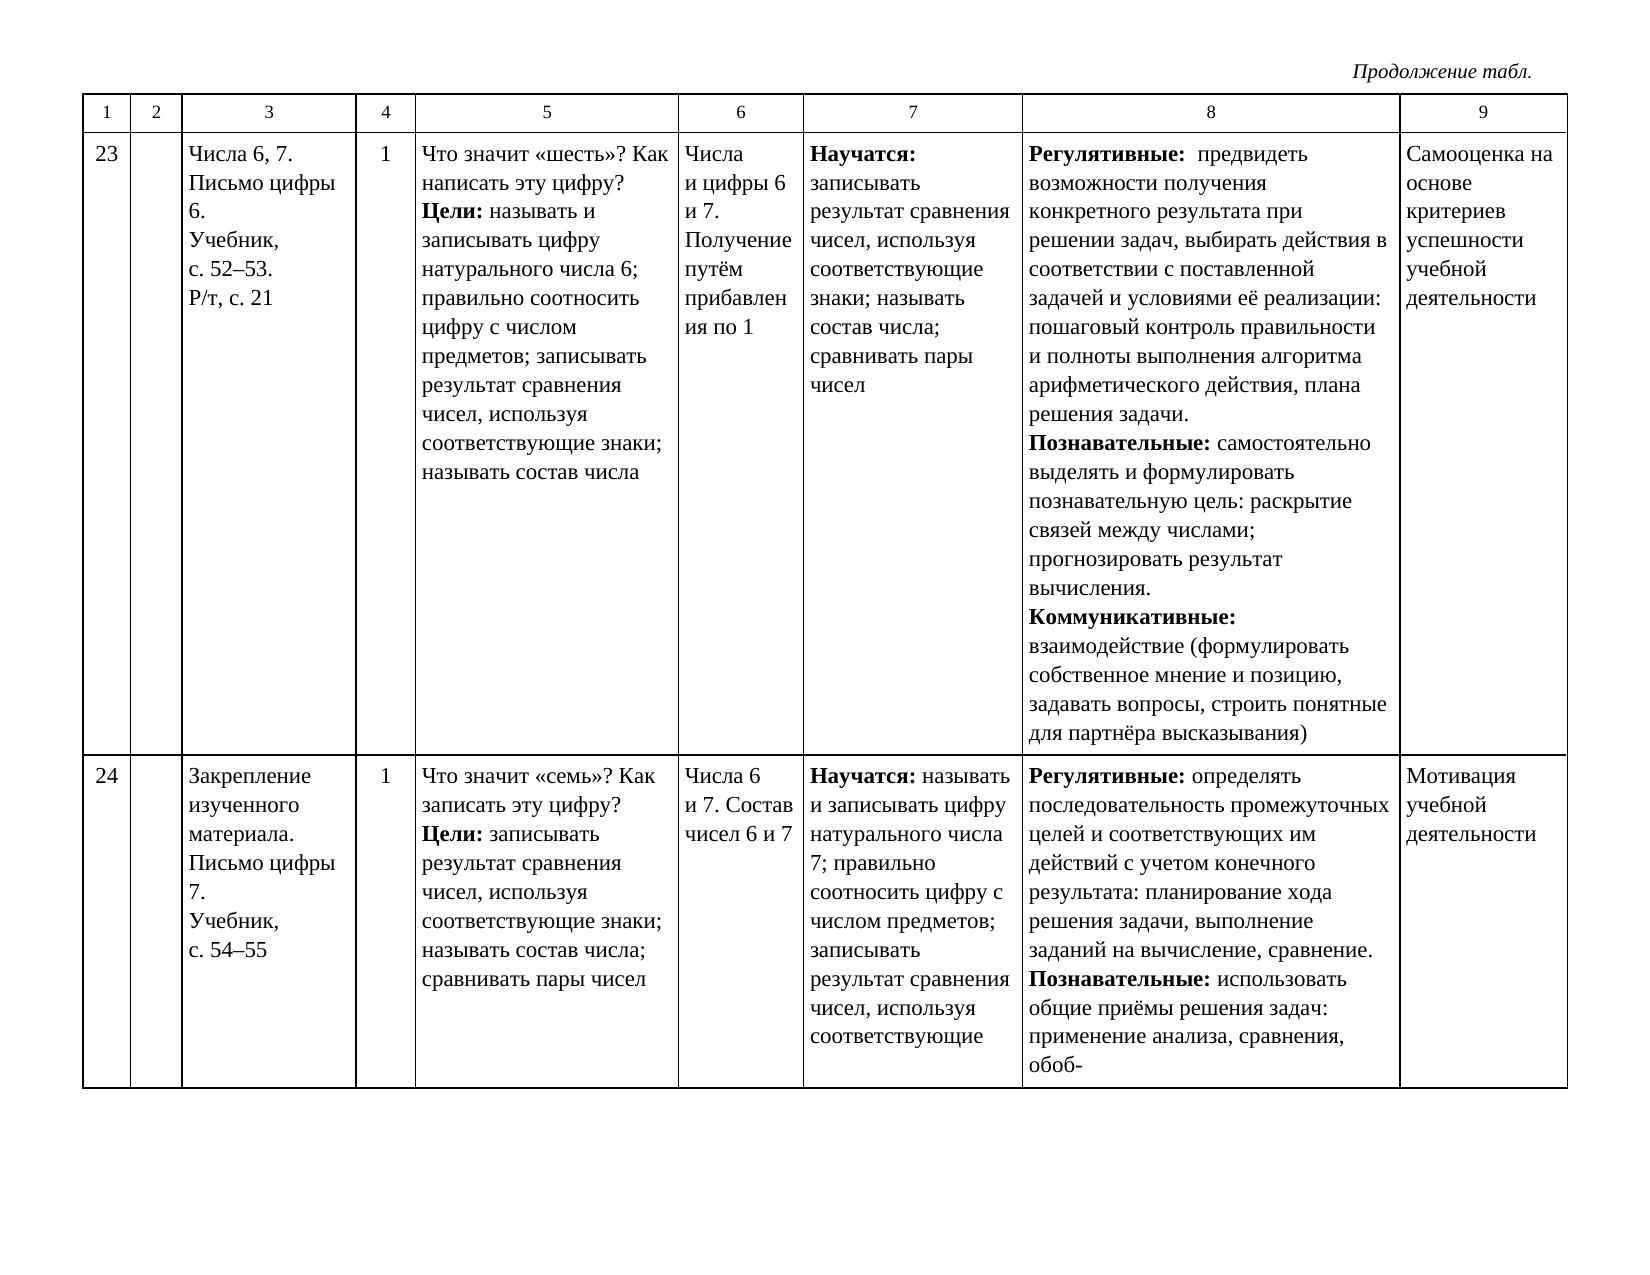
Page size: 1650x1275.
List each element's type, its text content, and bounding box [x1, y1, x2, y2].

table_cell Регулятивные: определять последовательность промежуточных целей и соответствующих им действий с учетом конечного результата: планирование хода решения задачи, выполнение заданий на вычисление, сравнение. Познавательные: использовать общие приёмы решения задач: применение анализа, сравнения, обоб- [1023, 756, 1399, 1087]
table_cell Что значит «семь»? Как записать эту цифру? Цели: записывать результат сравнения чисел, используя соответствующие знаки; называть состав числа; сравнивать пары чисел [416, 756, 678, 1087]
table_header 5 [416, 95, 678, 132]
table_cell Регулятивные: предвидеть возможности получения конкретного результата при решении задач, выбирать действия в соответствии с поставленной задачей и условиями её реализации: пошаговый контроль правильности и полноты выполнения алгоритма арифметического действия, плана решения задачи. Познавательные: самостоятельно выделять и формулировать познавательную цель: раскрытие связей между числами; прогнозировать результат вычисления. Коммуникативные: взаимодействие (формулировать собственное мнение и позицию, задавать вопросы, строить понятные для партнёра высказывания) [1023, 133, 1399, 754]
table_cell Мотивация учебной деятельности [1401, 754, 1567, 1087]
table_header 9 [1401, 95, 1567, 132]
table_cell Научатся: называть и записывать цифру натурального числа 7; правильно соотносить цифру с числом предметов; записывать результат сравнения чисел, используя соответствующие [804, 756, 1022, 1087]
table_cell 1 [357, 756, 415, 1087]
table_header 1 [84, 95, 130, 132]
table_cell Числа и цифры 6 и 7. Получение путём прибавления по 1 [679, 133, 803, 754]
table_cell 23 [84, 133, 130, 754]
table_header 8 [1023, 95, 1399, 132]
table_cell Что значит «шесть»? Как написать эту цифру? Цели: называть и записывать цифру натурального числа 6; правильно соотносить цифру с числом предметов; записывать результат сравнения чисел, используя соответствующие знаки; называть состав числа [416, 133, 678, 754]
table_header 3 [183, 95, 355, 132]
table_cell [131, 133, 181, 754]
table_cell Числа 6, 7. Письмо цифры 6. Учебник, с. 52–53. Р/т, с. 21 [183, 133, 355, 754]
table_header 2 [131, 95, 181, 132]
table_header 4 [357, 95, 415, 132]
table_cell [1401, 132, 1567, 754]
table_cell [131, 756, 181, 1087]
table_cell Закрепление изученного материала. Письмо цифры 7. Учебник, с. 54–55 [183, 756, 355, 1087]
table_header 7 [804, 95, 1022, 132]
table_cell 24 [84, 756, 130, 1087]
table_cell 1 [357, 133, 415, 754]
table_cell Научатся: записывать результат сравнения чисел, используя соответствующие знаки; называть состав числа; сравнивать пары чисел [804, 133, 1022, 754]
text Продолжение табл. [118, 59, 1532, 83]
table_header 6 [679, 95, 803, 132]
table_cell Числа 6 и 7. Состав чисел 6 и 7 [679, 756, 803, 1087]
